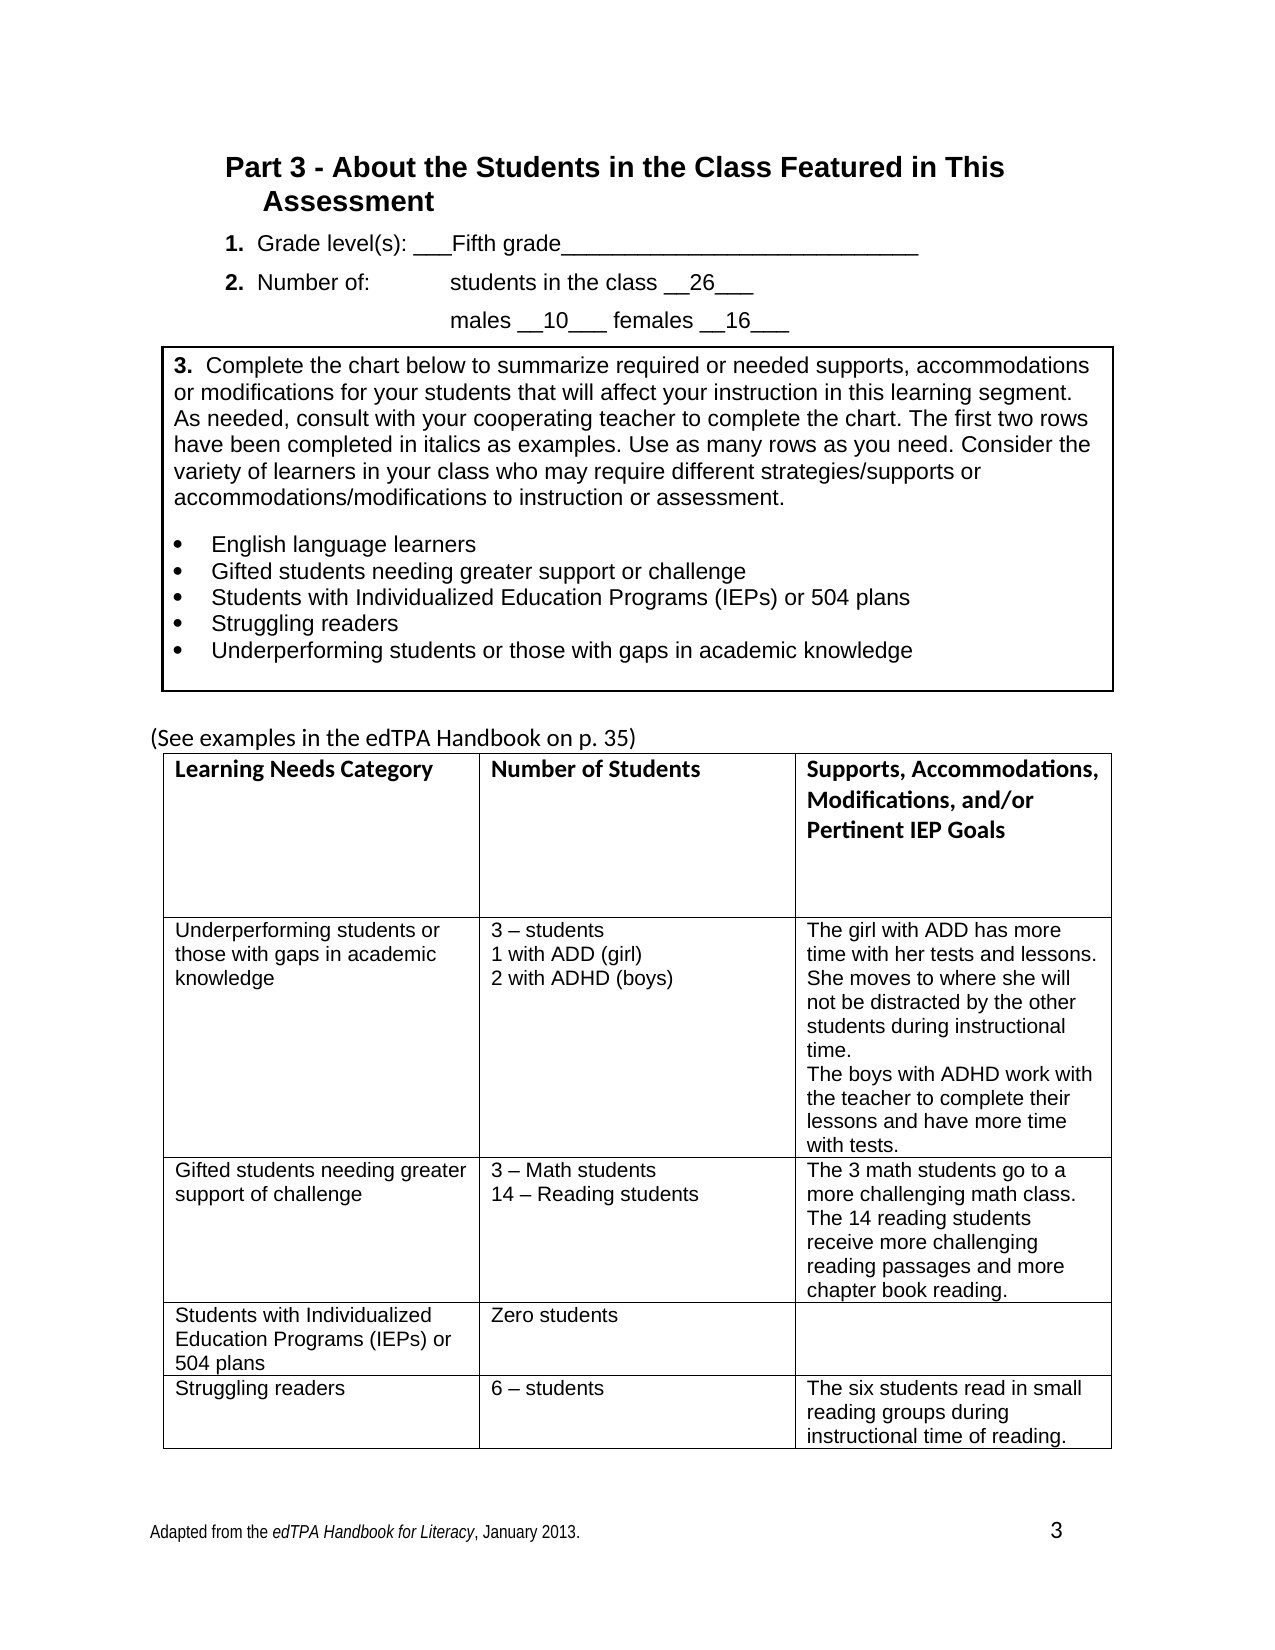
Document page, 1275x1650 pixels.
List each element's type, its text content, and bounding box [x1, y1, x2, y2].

table_cell Struggling readers [164, 1376, 479, 1448]
table_cell Students with Individualized Education Programs (IEPs) or 504 plans [164, 1303, 479, 1375]
table_cell 3 – Math students 14 – Reading students [480, 1158, 795, 1302]
text (See examples in the edTPA Handbook on p. 35) [150, 722, 1125, 753]
text Part 3 - About the Students in the Class Featured in This Assessment [225, 150, 1125, 217]
table_cell The 3 math students go to a more challenging math class. The 14 reading students receive more challenging reading passages and more chapter book reading. [796, 1158, 1111, 1302]
table_header Number of Students [480, 754, 795, 917]
table_cell Zero students [480, 1303, 795, 1375]
table_cell 6 – students [480, 1376, 795, 1448]
table_cell 3 – students 1 with ADD (girl) 2 with ADHD (boys) [480, 918, 795, 1157]
text 2. Number of: students in the class __26___ [225, 268, 1125, 295]
table_header Supports, Accommodations, Modifications, and/or Pertinent IEP Goals [796, 754, 1111, 917]
table_header Learning Needs Category [164, 754, 479, 917]
table_cell [796, 1303, 1111, 1375]
text 1. Grade level(s): ___Fifth grade____________________________ [225, 229, 1125, 256]
table_cell The six students read in small reading groups during instructional time of reading. [796, 1376, 1111, 1448]
table_cell Gifted students needing greater support of challenge [164, 1158, 479, 1302]
table_cell Underperforming students or those with gaps in academic knowledge [164, 918, 479, 1157]
text males __10___ females __16___ [412, 307, 1125, 334]
table_header 3. Complete the chart below to summarize required or needed supports, accommodations or modifications for your students that will affect your instruction in this learning segment. As needed, consult with your cooperating teacher to complete the chart. The first two rows have been completed in italics as examples. Use as many rows as you need. Consider the variety of learners in your class who may require different strategies/supports or accommodations/modifications to instruction or assessment. English language learners Gifted students needing greater support or challenge Students with Individualized Education Programs (IEPs) or 504 plans Struggling readers Underperforming students or those with gaps in academic knowledge [164, 348, 1112, 689]
table_cell The girl with ADD has more time with her tests and lessons. She moves to where she will not be distracted by the other students during instructional time. The boys with ADHD work with the teacher to complete their lessons and have more time with tests. [796, 918, 1111, 1157]
